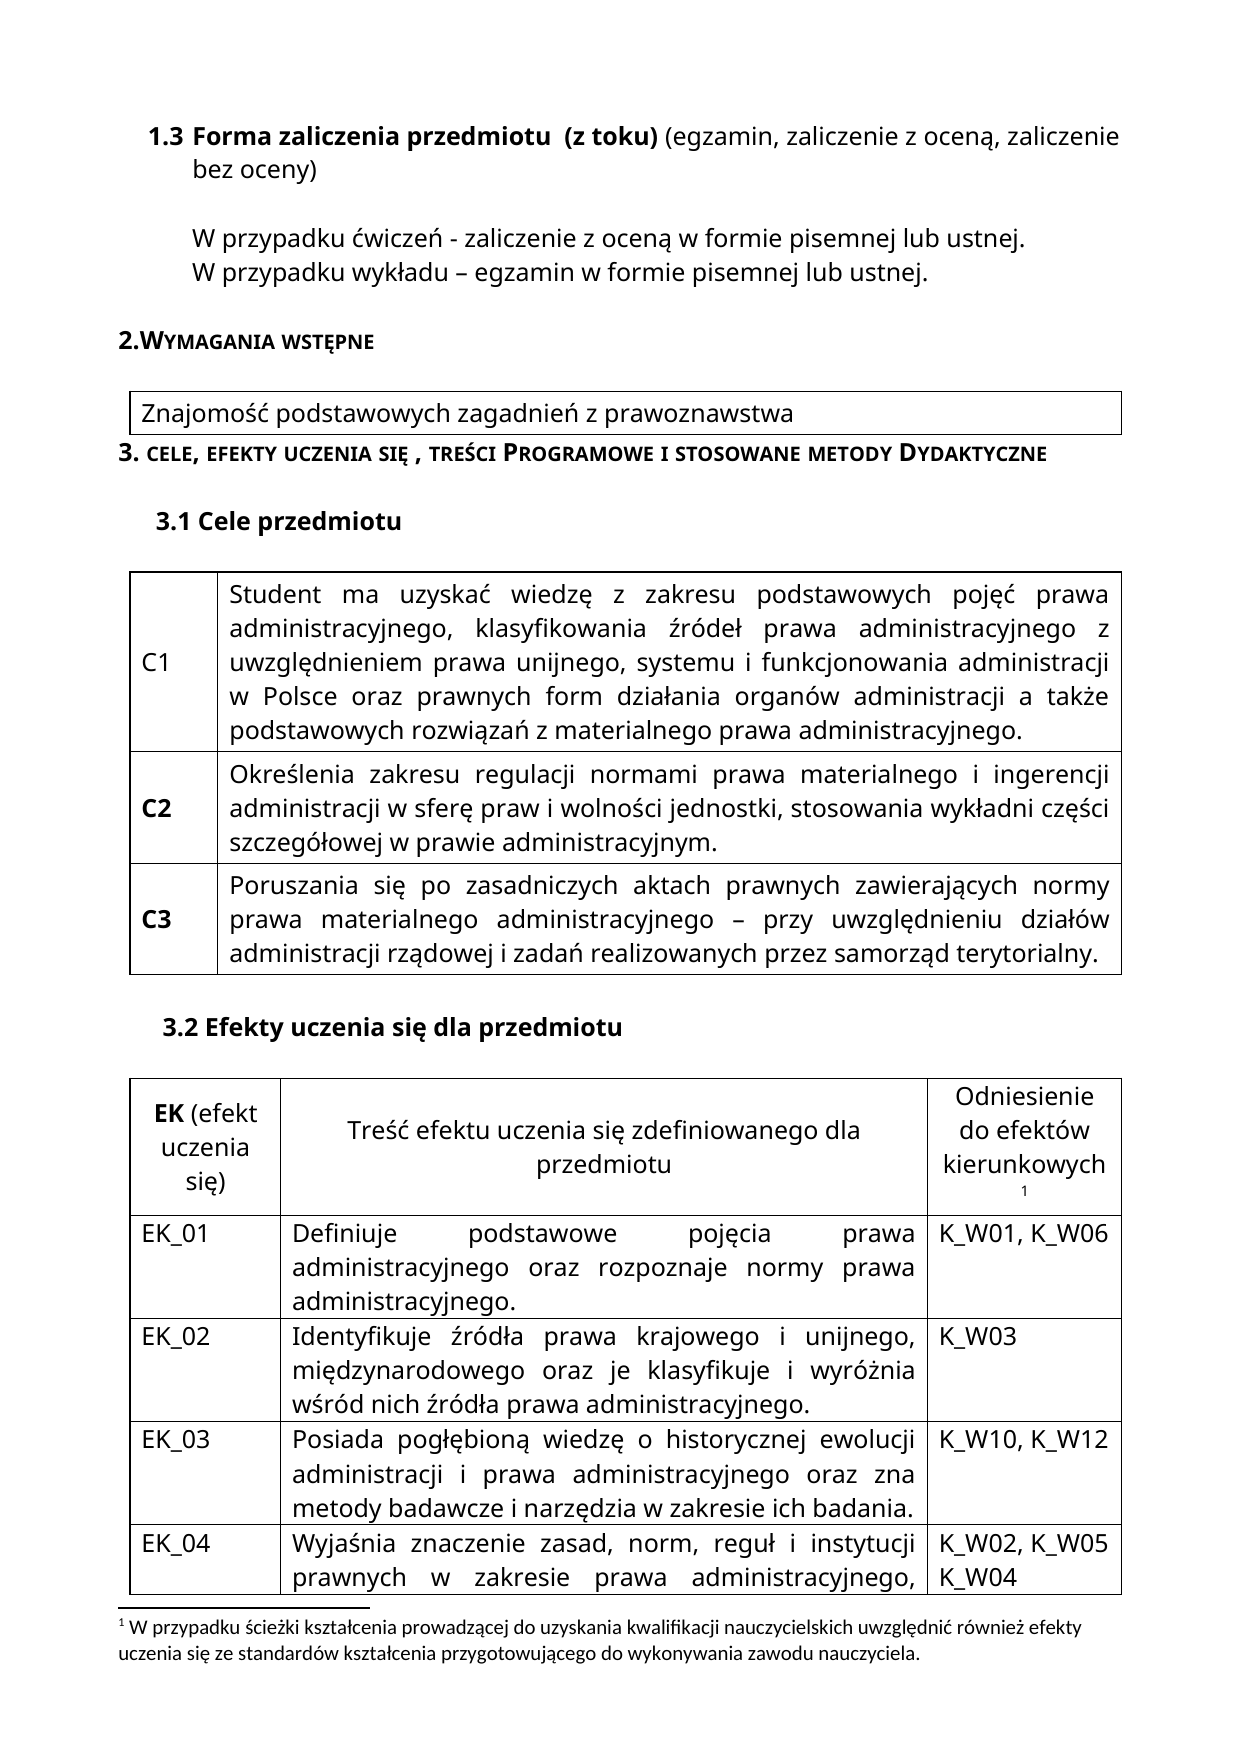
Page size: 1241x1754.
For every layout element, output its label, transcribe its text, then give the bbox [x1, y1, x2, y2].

text W przypadku wykładu – egzamin w formie pisemnej lub ustnej. [118, 254, 1122, 288]
table_cell Definiuje podstawowe pojęcia prawa administracyjnego oraz rozpoznaje normy prawa administracyjnego. [281, 1216, 927, 1318]
table_header EK (efekt uczenia się) [131, 1079, 280, 1215]
table_cell C2 [131, 752, 217, 863]
table_header Treść efektu uczenia się zdefiniowanego dla przedmiotu [281, 1079, 927, 1215]
text 3.1 Cele przedmiotu [156, 503, 1122, 537]
table_cell K_W03 [928, 1319, 1121, 1421]
table_cell EK_03 [131, 1422, 280, 1524]
text W przypadku ćwiczeń - zaliczenie z oceną w formie pisemnej lub ustnej. [118, 220, 1122, 254]
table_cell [281, 1525, 927, 1593]
table_header C1 [131, 573, 217, 751]
table_cell Określenia zakresu regulacji normami prawa materialnego i ingerencji administracji w sferę praw i wolności jednostki, stosowania wykładni części szczegółowej w prawie administracyjnym. [218, 752, 1121, 863]
table_cell C3 [131, 864, 217, 974]
table_cell EK_04 [131, 1525, 280, 1593]
text 3. cele, efekty uczenia się , treści Programowe i stosowane metody Dydaktyczne [118, 435, 1122, 469]
table_cell K_W10, K_W12 [928, 1422, 1121, 1524]
text 3.2 Efekty uczenia się dla przedmiotu [162, 1009, 1122, 1043]
text 2.Wymagania wstępne [118, 322, 1122, 357]
table_cell Posiada pogłębioną wiedzę o historycznej ewolucji administracji i prawa administracyjnego oraz zna metody badawcze i narzędzia w zakresie ich badania. [281, 1422, 927, 1524]
table_cell EK_01 [131, 1216, 280, 1318]
table_header Odniesienie do efektów kierunkowych [928, 1079, 1121, 1215]
table_cell K_W02, K_W05 K_W04 [928, 1525, 1121, 1593]
table_header Znajomość podstawowych zagadnień z prawoznawstwa [131, 392, 1121, 434]
table_cell Identyfikuje źródła prawa krajowego i unijnego, międzynarodowego oraz je klasyfikuje i wyróżnia wśród nich źródła prawa administracyjnego. [281, 1319, 927, 1421]
table_cell EK_02 [131, 1319, 280, 1421]
text 1.3 Forma zaliczenia przedmiotu (z toku) (egzamin, zaliczenie z oceną, zaliczenie bez oceny) [148, 118, 1122, 186]
table_cell Poruszania się po zasadniczych aktach prawnych zawierających normy prawa materialnego administracyjnego – przy uwzględnieniu działów administracji rządowej i zadań realizowanych przez samorząd terytorialny. [218, 864, 1121, 974]
table_header Student ma uzyskać wiedzę z zakresu podstawowych pojęć prawa administracyjnego, klasyfikowania źródeł prawa administracyjnego z uwzględnieniem prawa unijnego, systemu i funkcjonowania administracji w Polsce oraz prawnych form działania organów administracji a także podstawowych rozwiązań z materialnego prawa administracyjnego. [218, 573, 1121, 751]
table_cell K_W01, K_W06 [928, 1216, 1121, 1318]
